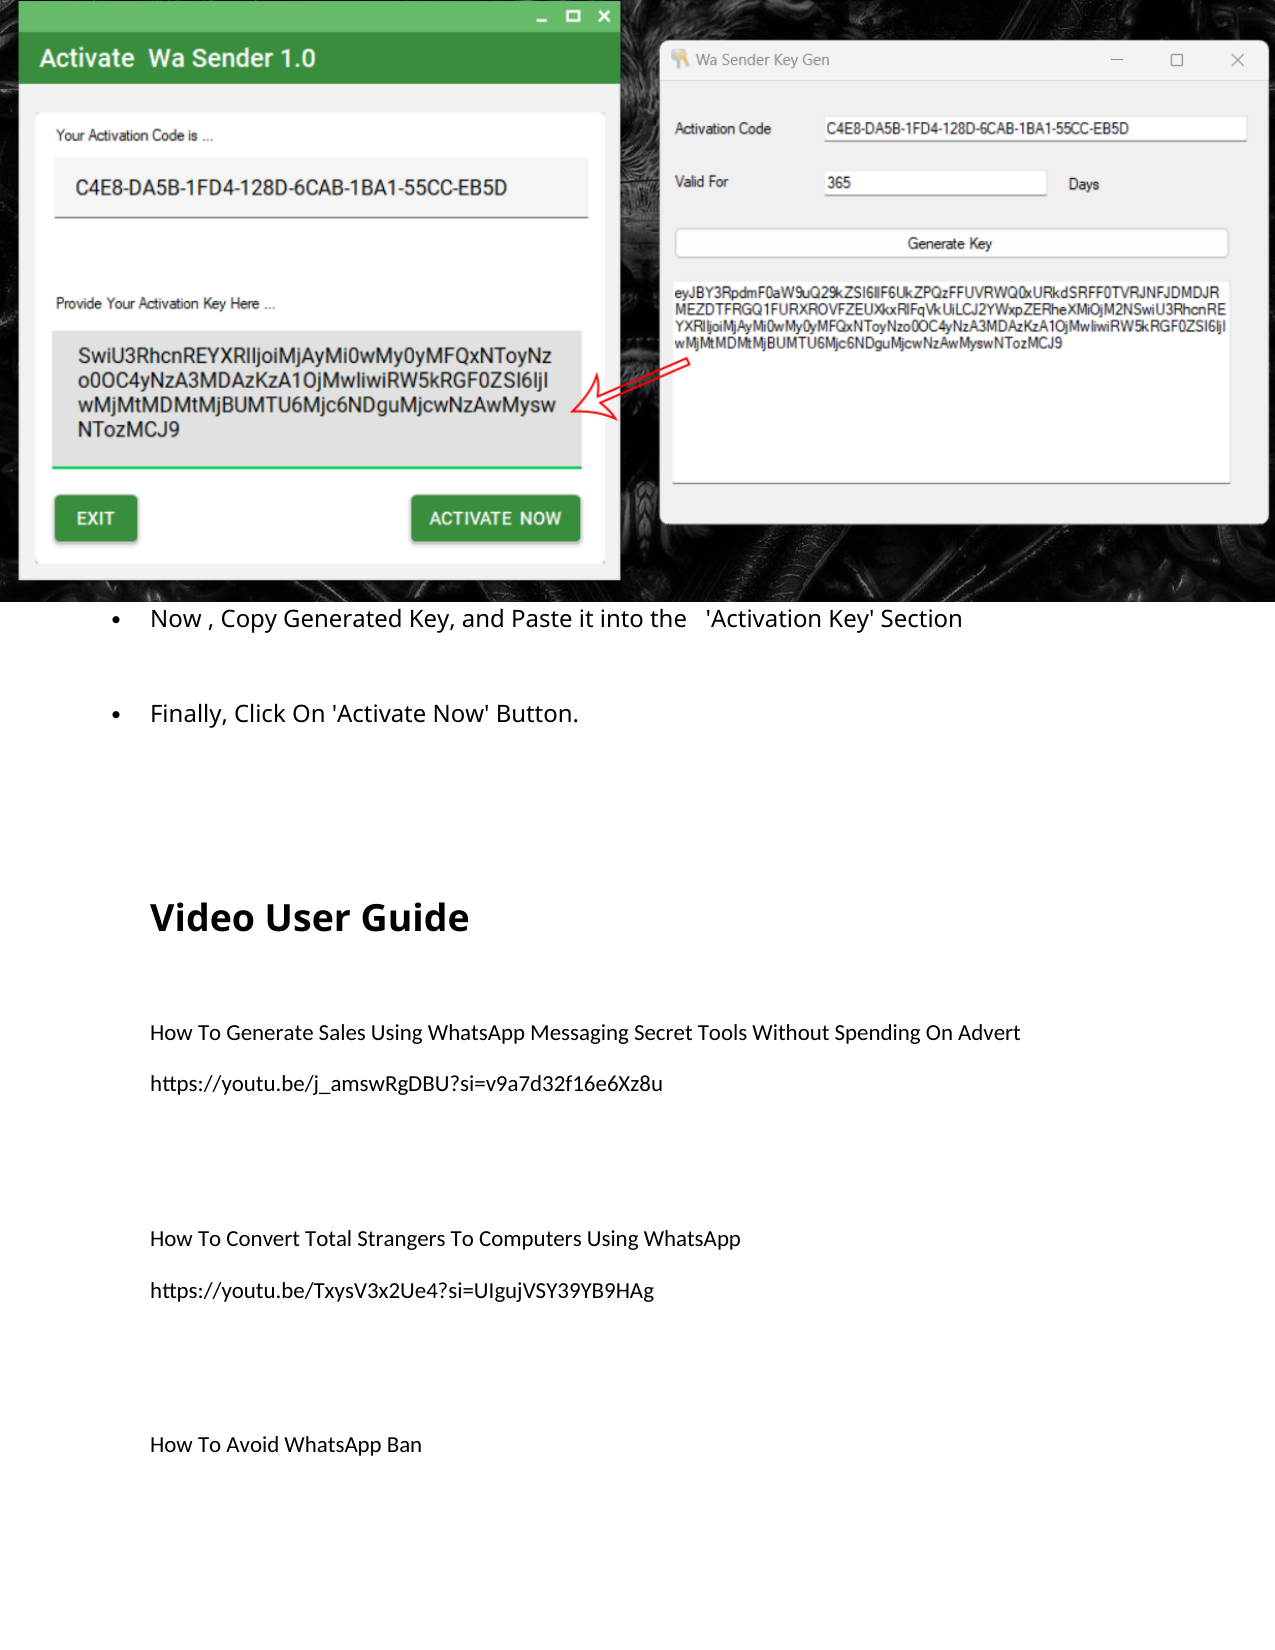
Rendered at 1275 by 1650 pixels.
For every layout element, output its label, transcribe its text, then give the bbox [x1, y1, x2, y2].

text How To Avoid WhatsApp Ban [150, 1415, 1125, 1458]
text How To Convert Total Strangers To Computers Using WhatsApp [150, 1208, 1125, 1252]
list Finally, Click On 'Activate Now' Button. [112, 686, 1125, 729]
text How To Generate Sales Using WhatsApp Messaging Secret Tools Without Spending On Advert [150, 1002, 1125, 1046]
text https://youtu.be/j_amswRgDBU?si=v9a7d32f16e6Xz8u [150, 1054, 1125, 1097]
picture [0, 0, 1275, 602]
list Now , Copy Generated Key, and Paste it into the 'Activation Key' Section [112, 602, 1125, 678]
text https://youtu.be/TxysV3x2Ue4?si=UIgujVSY39YB9HAg [150, 1260, 1125, 1304]
text Video User Guide [150, 892, 1125, 943]
